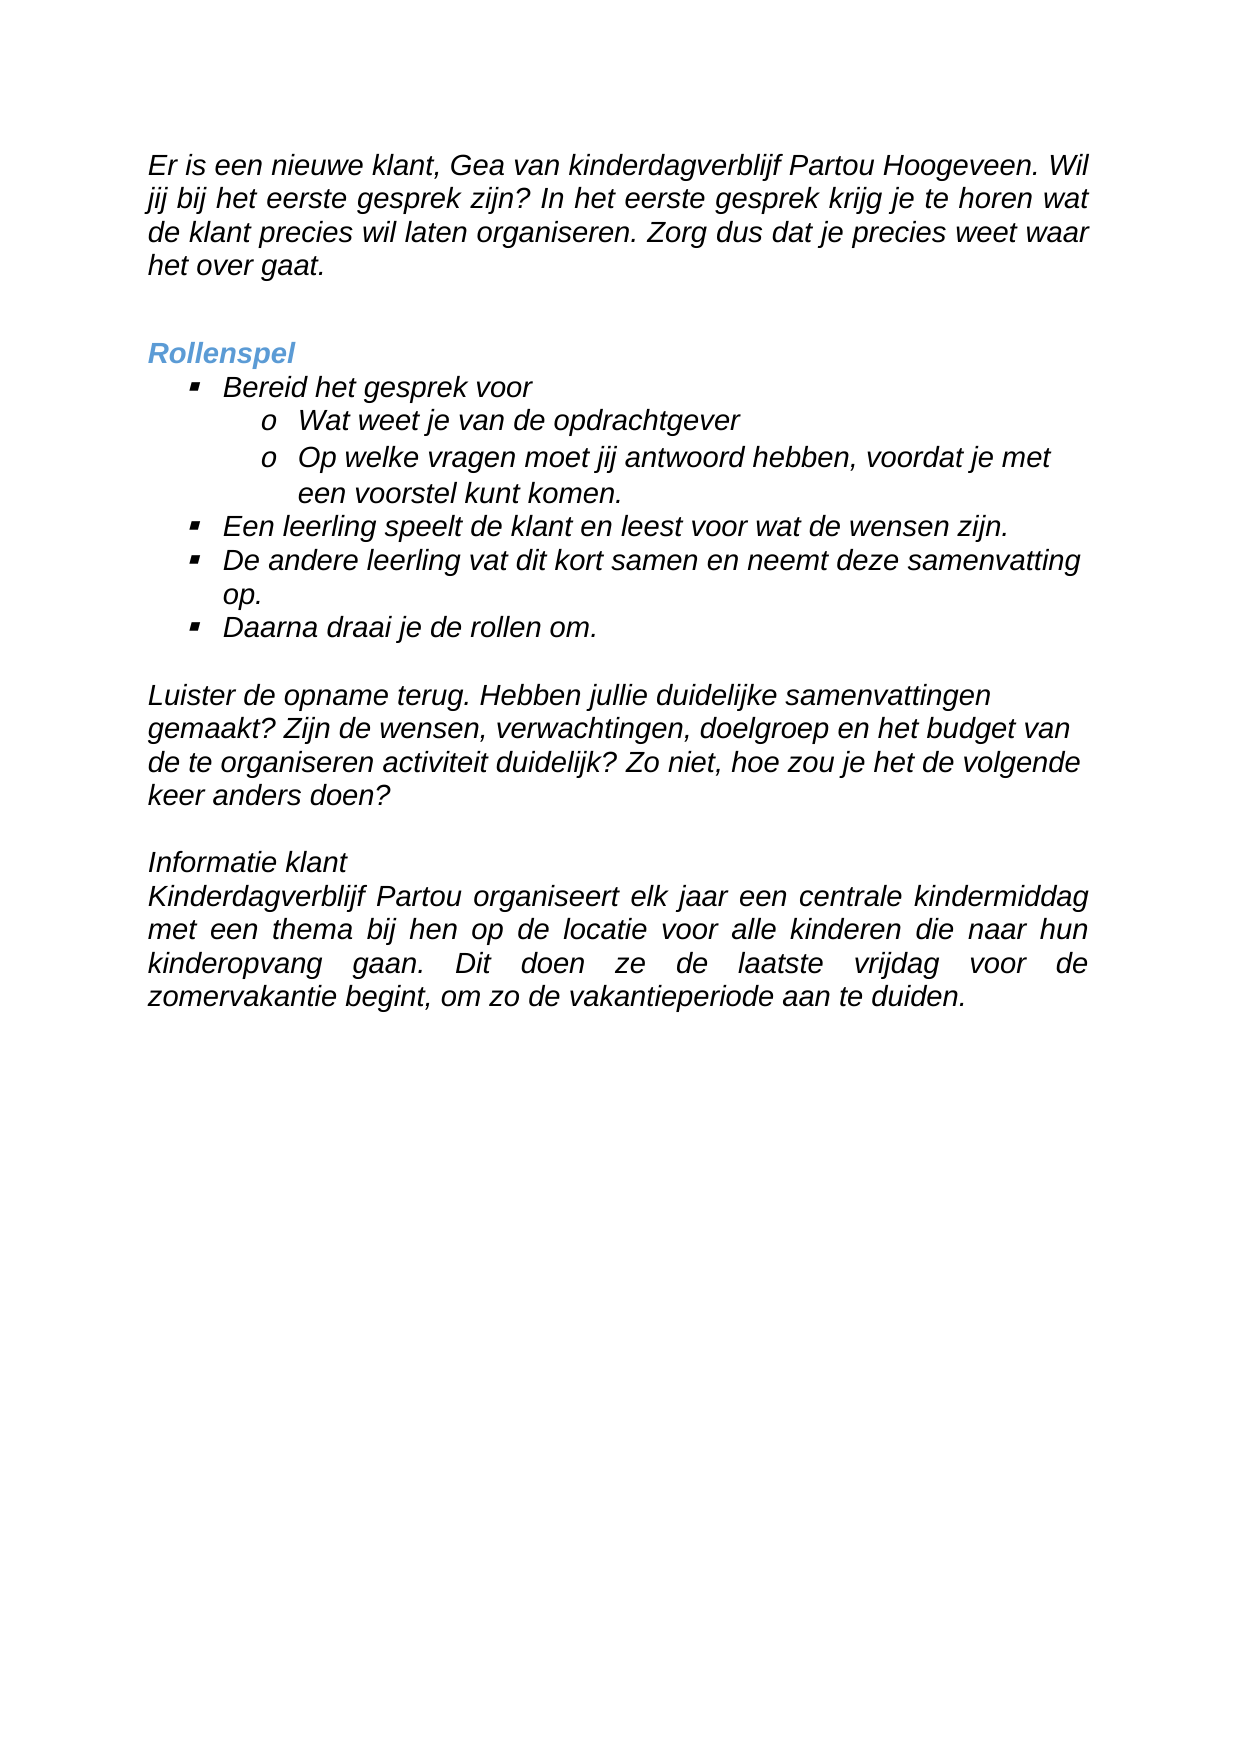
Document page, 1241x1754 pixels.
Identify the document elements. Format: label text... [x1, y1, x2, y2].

list Daarna draai je de rollen om. [185, 610, 1093, 644]
text Informatie klant [148, 845, 1093, 879]
text Luister de opname terug. Hebben jullie duidelijke samenvattingen gemaakt? Zijn de wensen, verwachtingen, doelgroep en het budget van de te organiseren activiteit duidelijk? Zo niet, hoe zou je het de volgende keer anders doen? [148, 678, 1093, 812]
list De andere leerling vat dit kort samen en neemt deze samenvatting op. [185, 543, 1093, 610]
list Wat weet je van de opdrachtgever [260, 403, 1093, 439]
subtitle Rollenspel [148, 336, 1093, 370]
list Bereid het gesprek voor [185, 370, 1093, 403]
list Op welke vragen moet jij antwoord hebben, voordat je met een voorstel kunt komen. [260, 439, 1093, 509]
text Er is een nieuwe klant, Gea van kinderdagverblijf Partou Hoogeveen. Wil jij bij het eerste gesprek zijn? In het eerste gesprek krijg je te horen wat de klant precies wil laten organiseren. Zorg dus dat je precies weet waar het over gaat. [148, 148, 1093, 282]
text Kinderdagverblijf Partou organiseert elk jaar een centrale kindermiddag met een thema bij hen op de locatie voor alle kinderen die naar hun kinderopvang gaan. Dit doen ze de laatste vrijdag voor de zomervakantie begint, om zo de vakantieperiode aan te duiden. [148, 879, 1093, 1013]
list Een leerling speelt de klant en leest voor wat de wensen zijn. [185, 509, 1093, 543]
